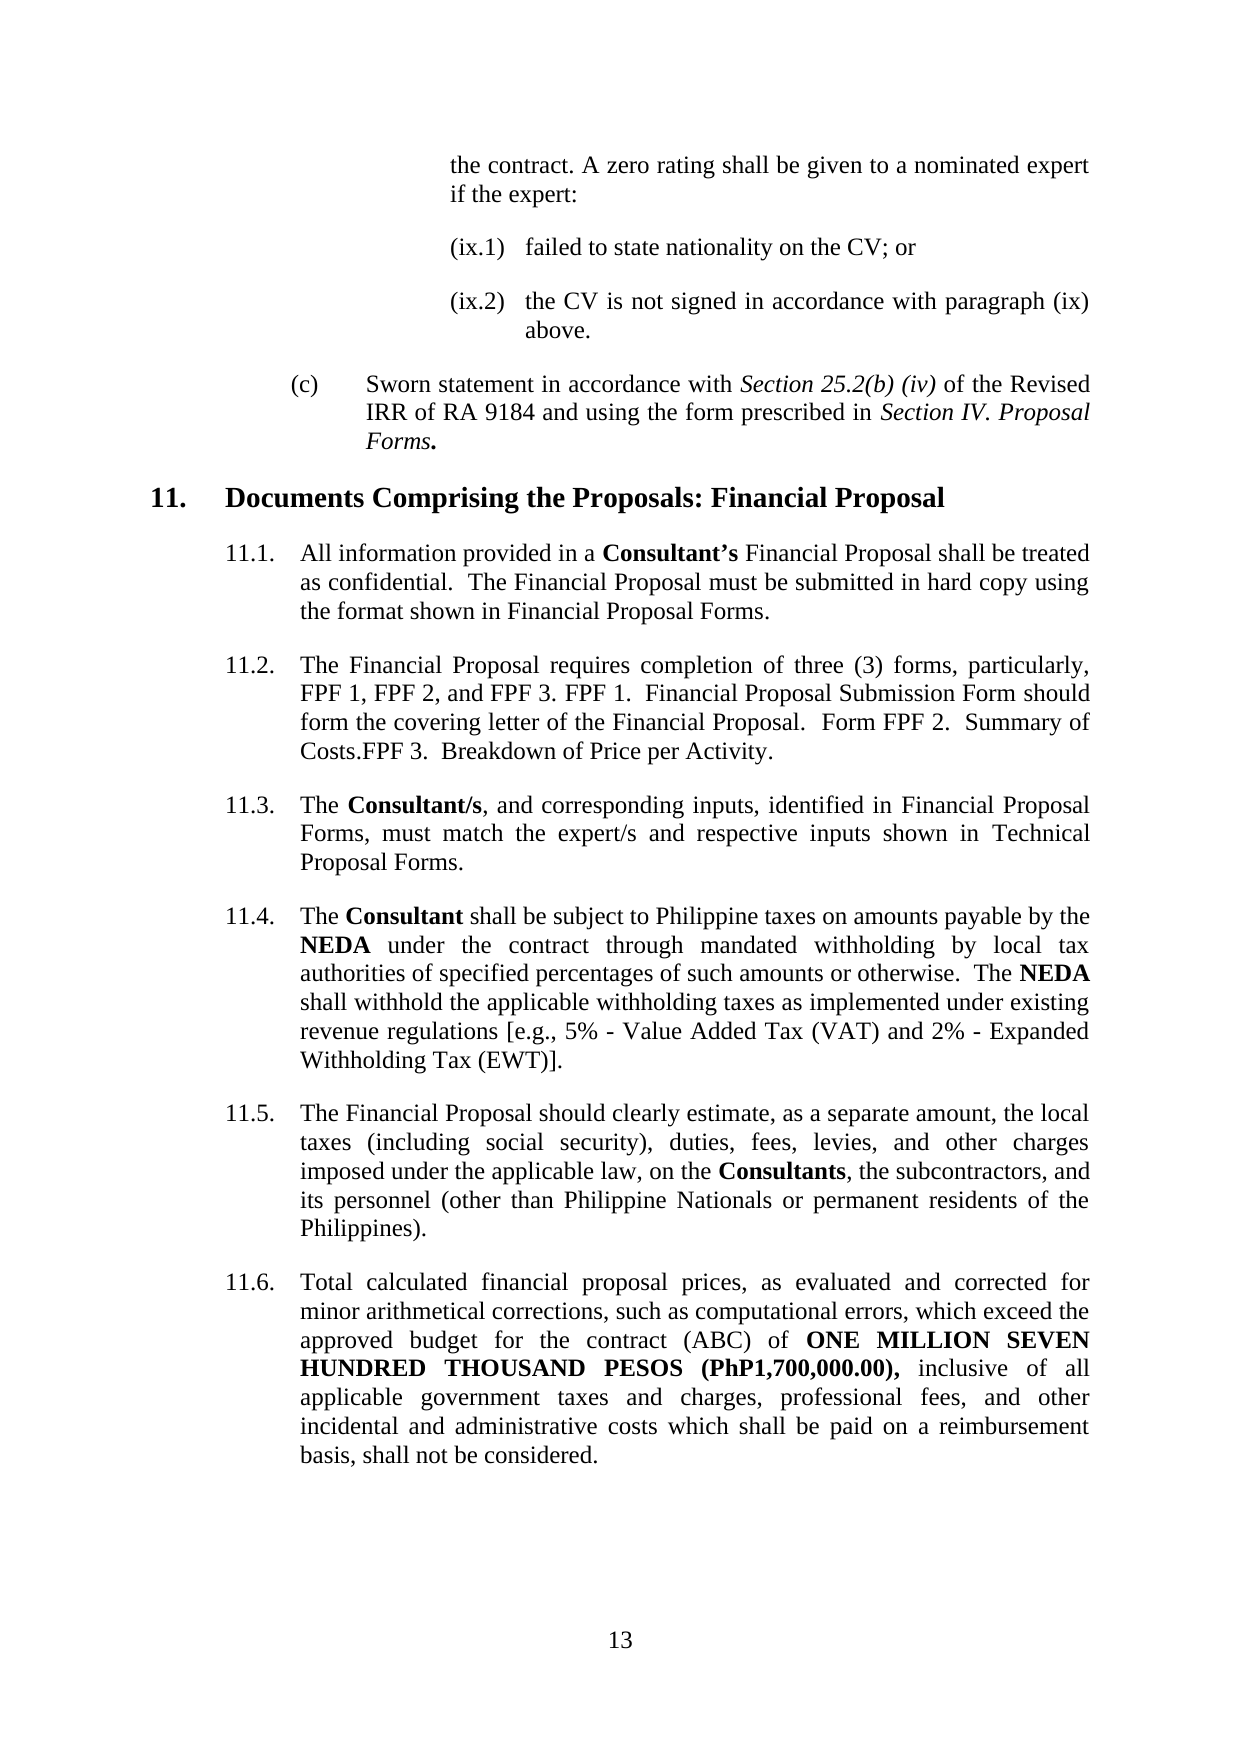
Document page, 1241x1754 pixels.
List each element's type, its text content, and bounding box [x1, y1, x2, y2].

list the CV is not signed in accordance with paragraph (ix) above. [450, 286, 1090, 344]
subtitle Documents Comprising the Proposals: Financial Proposal [150, 480, 1090, 513]
text The Financial Proposal should clearly estimate, as a separate amount, the local taxes (including social security), duties, fees, levies, and other charges imposed under the applicable law, on the Consultants, the subcontractors, and its personnel (other than Philippine Nationals or permanent residents of the Philippines). [225, 1098, 1090, 1242]
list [375, 150, 1090, 207]
text The Consultant shall be subject to Philippine taxes on amounts payable by the NEDA under the contract through mandated withholding by local tax authorities of specified percentages of such amounts or otherwise. The NEDA shall withhold the applicable withholding taxes as implemented under existing revenue regulations [e.g., 5% - Value Added Tax (VAT) and 2% - Expanded Withholding Tax (EWT)]. [225, 901, 1090, 1073]
list failed to state nationality on the CV; or [450, 232, 1090, 261]
text Total calculated financial proposal prices, as evaluated and corrected for minor arithmetical corrections, such as computational errors, which exceed the approved budget for the contract (ABC) of ONE MILLION SEVEN HUNDRED THOUSAND PESOS (PhP1,700,000.00), inclusive of all applicable government taxes and charges, professional fees, and other incidental and administrative costs which shall be paid on a reimbursement basis, shall not be considered. [225, 1267, 1090, 1468]
